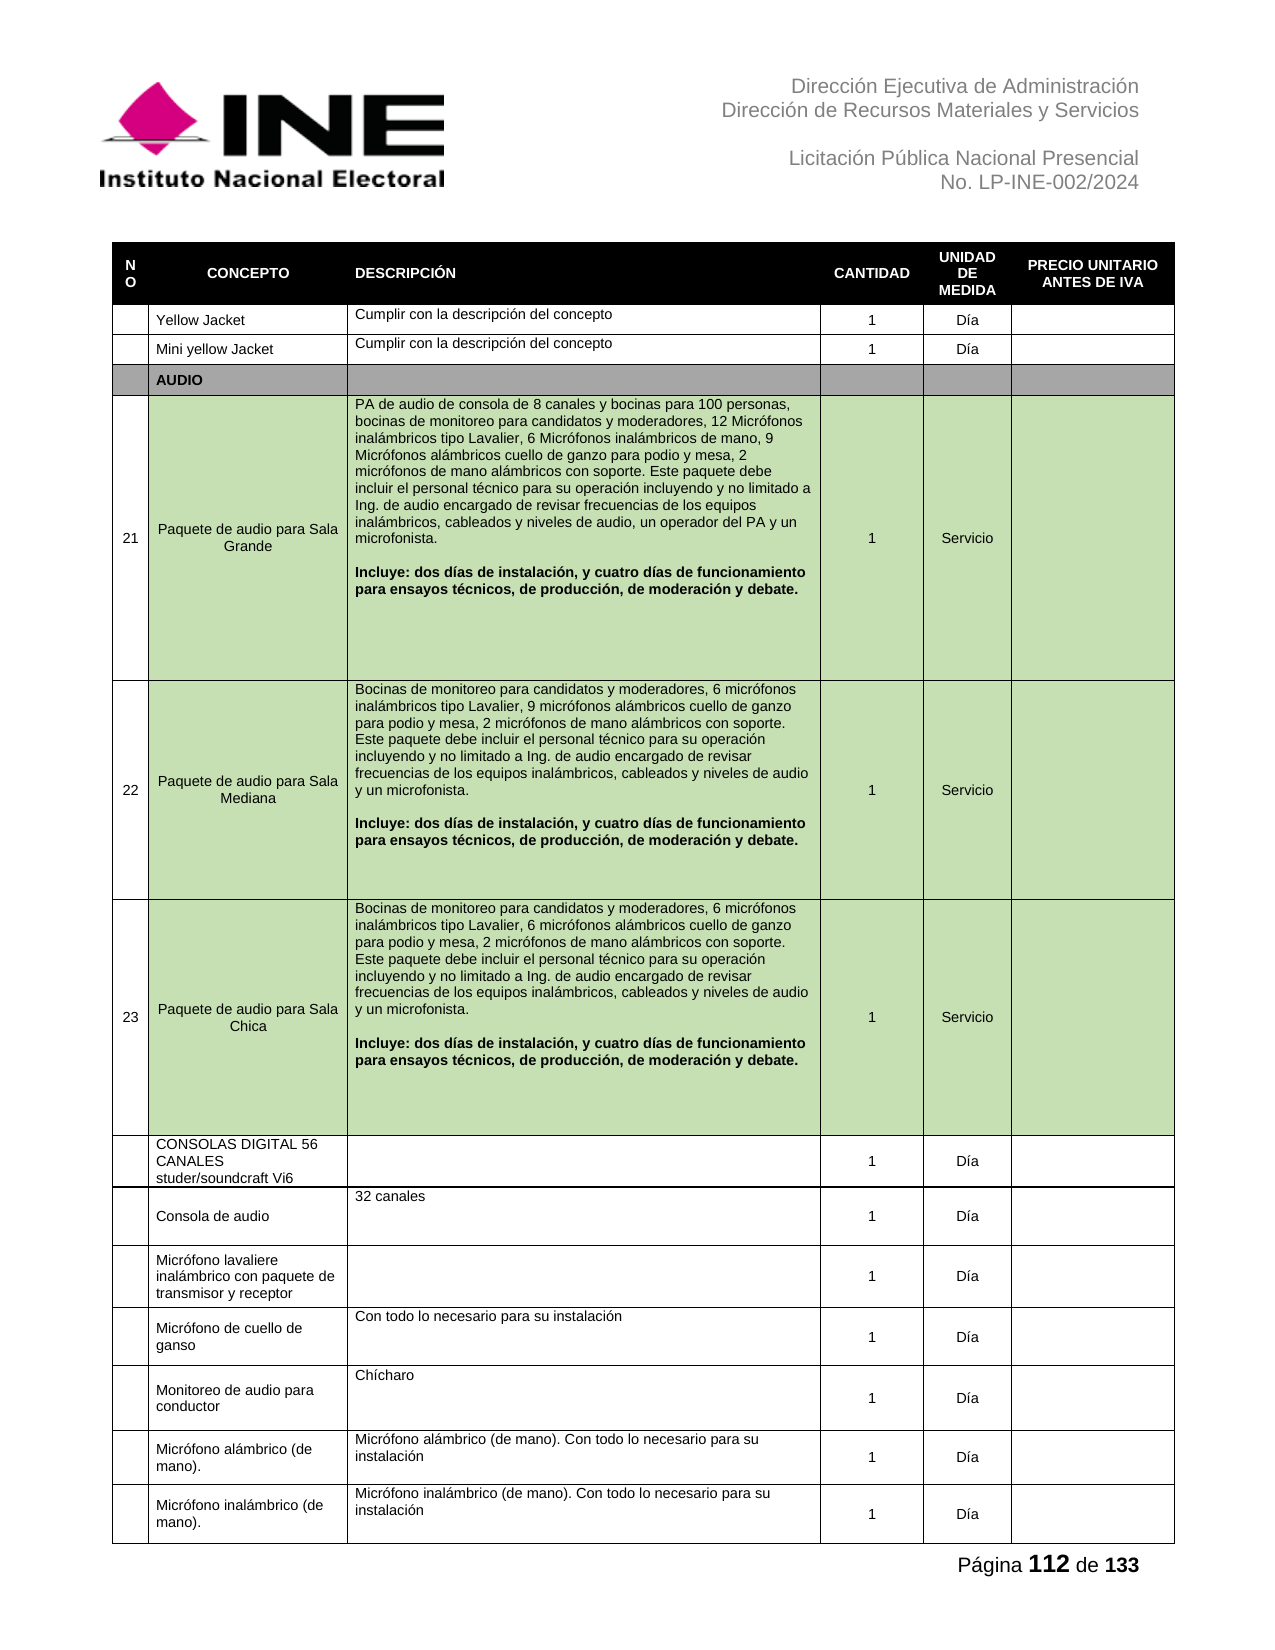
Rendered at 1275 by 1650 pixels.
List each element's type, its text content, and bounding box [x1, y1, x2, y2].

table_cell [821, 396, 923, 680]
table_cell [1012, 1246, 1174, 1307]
table_header NO [113, 243, 148, 304]
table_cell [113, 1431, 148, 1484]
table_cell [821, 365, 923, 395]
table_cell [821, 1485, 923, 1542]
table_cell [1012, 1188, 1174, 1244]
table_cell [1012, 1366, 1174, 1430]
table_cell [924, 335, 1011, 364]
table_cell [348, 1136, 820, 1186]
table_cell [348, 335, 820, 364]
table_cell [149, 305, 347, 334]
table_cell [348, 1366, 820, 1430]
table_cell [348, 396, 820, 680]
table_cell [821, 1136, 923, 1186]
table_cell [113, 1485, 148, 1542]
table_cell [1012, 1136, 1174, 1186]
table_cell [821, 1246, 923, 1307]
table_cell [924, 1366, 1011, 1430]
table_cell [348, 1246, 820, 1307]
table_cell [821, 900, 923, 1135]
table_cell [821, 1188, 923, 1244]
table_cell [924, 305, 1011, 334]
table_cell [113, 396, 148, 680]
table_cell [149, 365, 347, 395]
table_header DESCRIPCIÓN [348, 243, 820, 304]
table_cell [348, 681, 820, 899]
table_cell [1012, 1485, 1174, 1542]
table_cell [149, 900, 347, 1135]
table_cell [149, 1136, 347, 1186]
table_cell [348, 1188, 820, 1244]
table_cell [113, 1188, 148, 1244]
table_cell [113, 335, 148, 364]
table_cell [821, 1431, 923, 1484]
table_header UNIDAD DE MEDIDA [924, 243, 1011, 304]
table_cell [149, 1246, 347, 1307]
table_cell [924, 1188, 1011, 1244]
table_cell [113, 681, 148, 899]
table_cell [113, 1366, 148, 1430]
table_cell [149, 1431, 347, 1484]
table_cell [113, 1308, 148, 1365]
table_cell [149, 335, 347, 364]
table_header CONCEPTO [149, 243, 347, 304]
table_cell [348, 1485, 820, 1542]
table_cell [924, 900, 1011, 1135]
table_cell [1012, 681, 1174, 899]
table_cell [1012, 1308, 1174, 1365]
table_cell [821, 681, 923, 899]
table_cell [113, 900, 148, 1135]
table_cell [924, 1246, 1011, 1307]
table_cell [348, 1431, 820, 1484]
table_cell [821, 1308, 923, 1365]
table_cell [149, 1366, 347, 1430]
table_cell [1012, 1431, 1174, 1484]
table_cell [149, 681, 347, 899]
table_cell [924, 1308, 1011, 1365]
table_header PRECIO UNITARIO ANTES DE IVA [1012, 243, 1174, 304]
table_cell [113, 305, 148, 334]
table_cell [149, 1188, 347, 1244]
picture [100, 82, 444, 187]
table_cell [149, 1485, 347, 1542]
table_header CANTIDAD [821, 243, 923, 304]
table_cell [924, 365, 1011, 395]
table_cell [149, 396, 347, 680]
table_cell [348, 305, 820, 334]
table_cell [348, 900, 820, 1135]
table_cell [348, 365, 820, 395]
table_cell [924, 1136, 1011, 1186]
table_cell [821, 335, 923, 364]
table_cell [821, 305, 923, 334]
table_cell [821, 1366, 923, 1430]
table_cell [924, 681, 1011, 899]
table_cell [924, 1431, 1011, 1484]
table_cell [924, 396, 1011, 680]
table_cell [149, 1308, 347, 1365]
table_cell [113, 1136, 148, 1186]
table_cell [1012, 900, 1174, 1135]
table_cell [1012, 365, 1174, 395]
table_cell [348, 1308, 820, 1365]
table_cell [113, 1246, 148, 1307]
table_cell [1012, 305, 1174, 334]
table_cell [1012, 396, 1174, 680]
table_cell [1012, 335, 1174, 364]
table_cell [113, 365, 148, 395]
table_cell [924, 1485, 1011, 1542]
